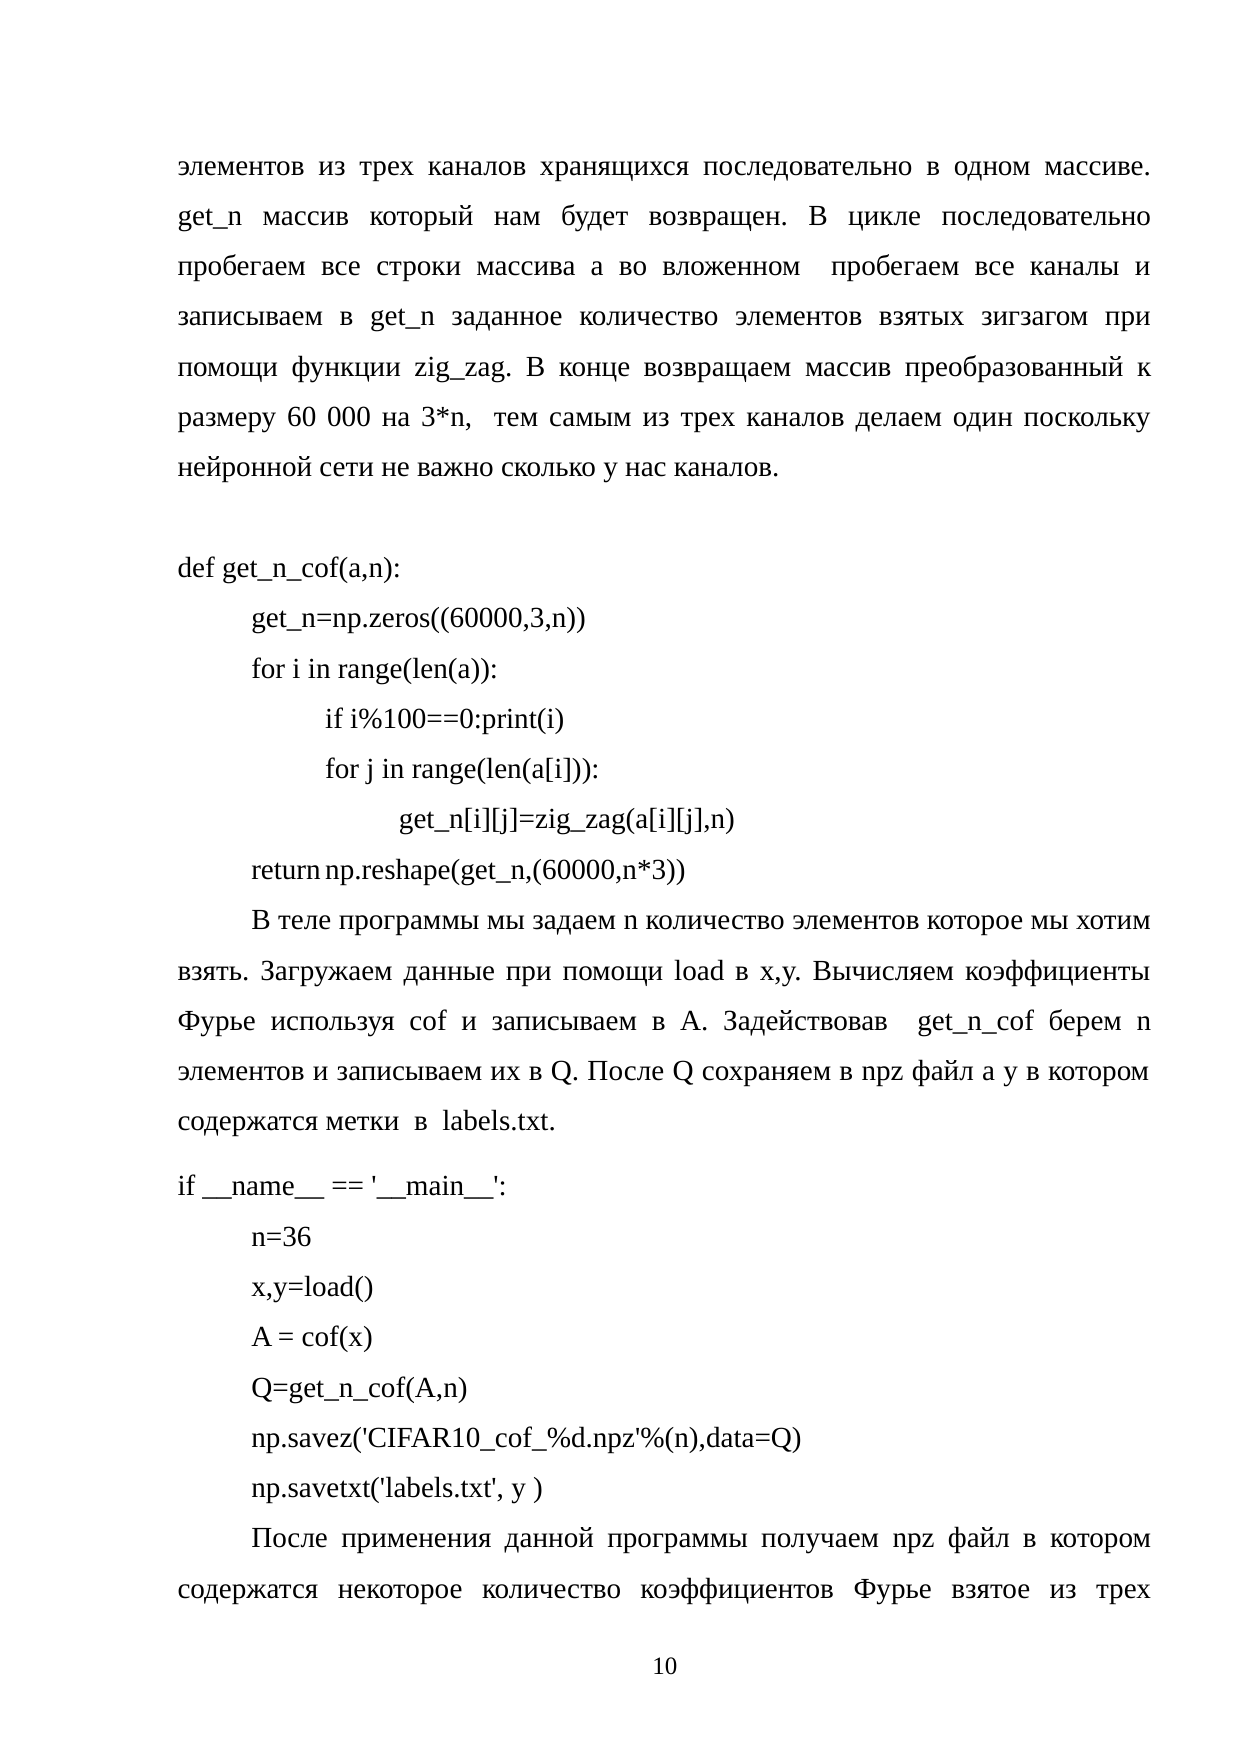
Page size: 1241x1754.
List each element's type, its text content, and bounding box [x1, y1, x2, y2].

text get_n[i][j]=zig_zag(a[i][j],n) [177, 802, 1152, 835]
text В теле программы мы задаем n количество элементов которое мы хотим взять. Загружаем данные при помощи load в x,y. Вычисляем коэффициенты Фурье используя cof и записываем в А. Задействовав get_n_cof берем n элементов и записываем их в Q. После Q сохраняем в npz файл а y в котором содержатся метки в labels.txt. [177, 902, 1152, 1137]
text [177, 148, 1152, 483]
text if i%100==0:print(i) [177, 701, 1152, 734]
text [177, 1521, 1152, 1604]
text np.savetxt('labels.txt', y ) [177, 1470, 1152, 1504]
text A = cof(x) [177, 1319, 1152, 1353]
text return np.reshape(get_n,(60000,n*3)) [177, 852, 1152, 886]
text get_n=np.zeros((60000,3,n)) [177, 600, 1152, 634]
text np.savez('CIFAR10_cof_%d.npz'%(n),data=Q) [177, 1420, 1152, 1453]
text Q=get_n_cof(A,n) [177, 1370, 1152, 1403]
text if __name__ == '__main__': [177, 1168, 1152, 1202]
text def get_n_cof(a,n): [177, 550, 1152, 584]
text for i in range(len(a)): [177, 651, 1152, 684]
text n=36 [177, 1219, 1152, 1252]
text for j in range(len(a[i])): [177, 751, 1152, 785]
text x,y=load() [177, 1269, 1152, 1303]
